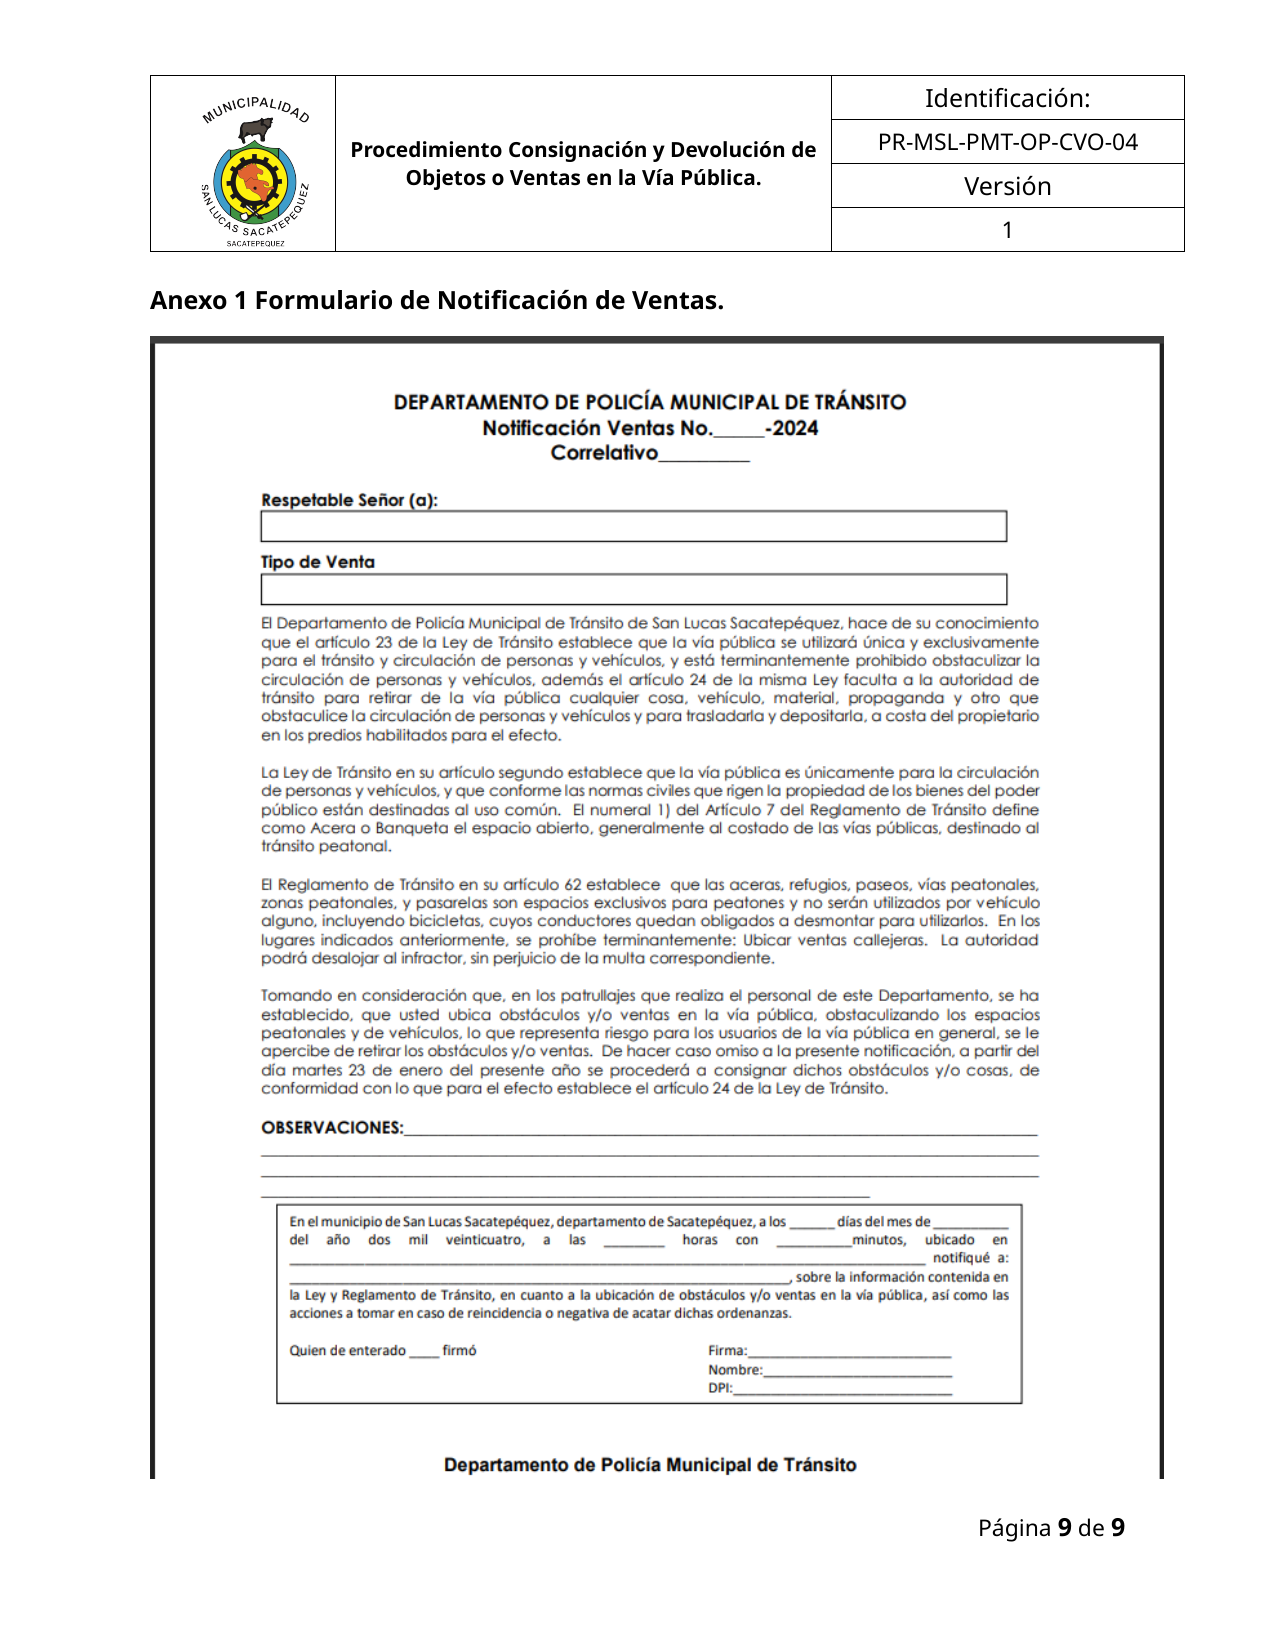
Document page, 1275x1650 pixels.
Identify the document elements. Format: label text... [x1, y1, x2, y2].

picture [201, 97, 309, 247]
text Anexo 1 Formulario de Notificación de Ventas. [150, 283, 1125, 317]
picture [150, 336, 1164, 1479]
